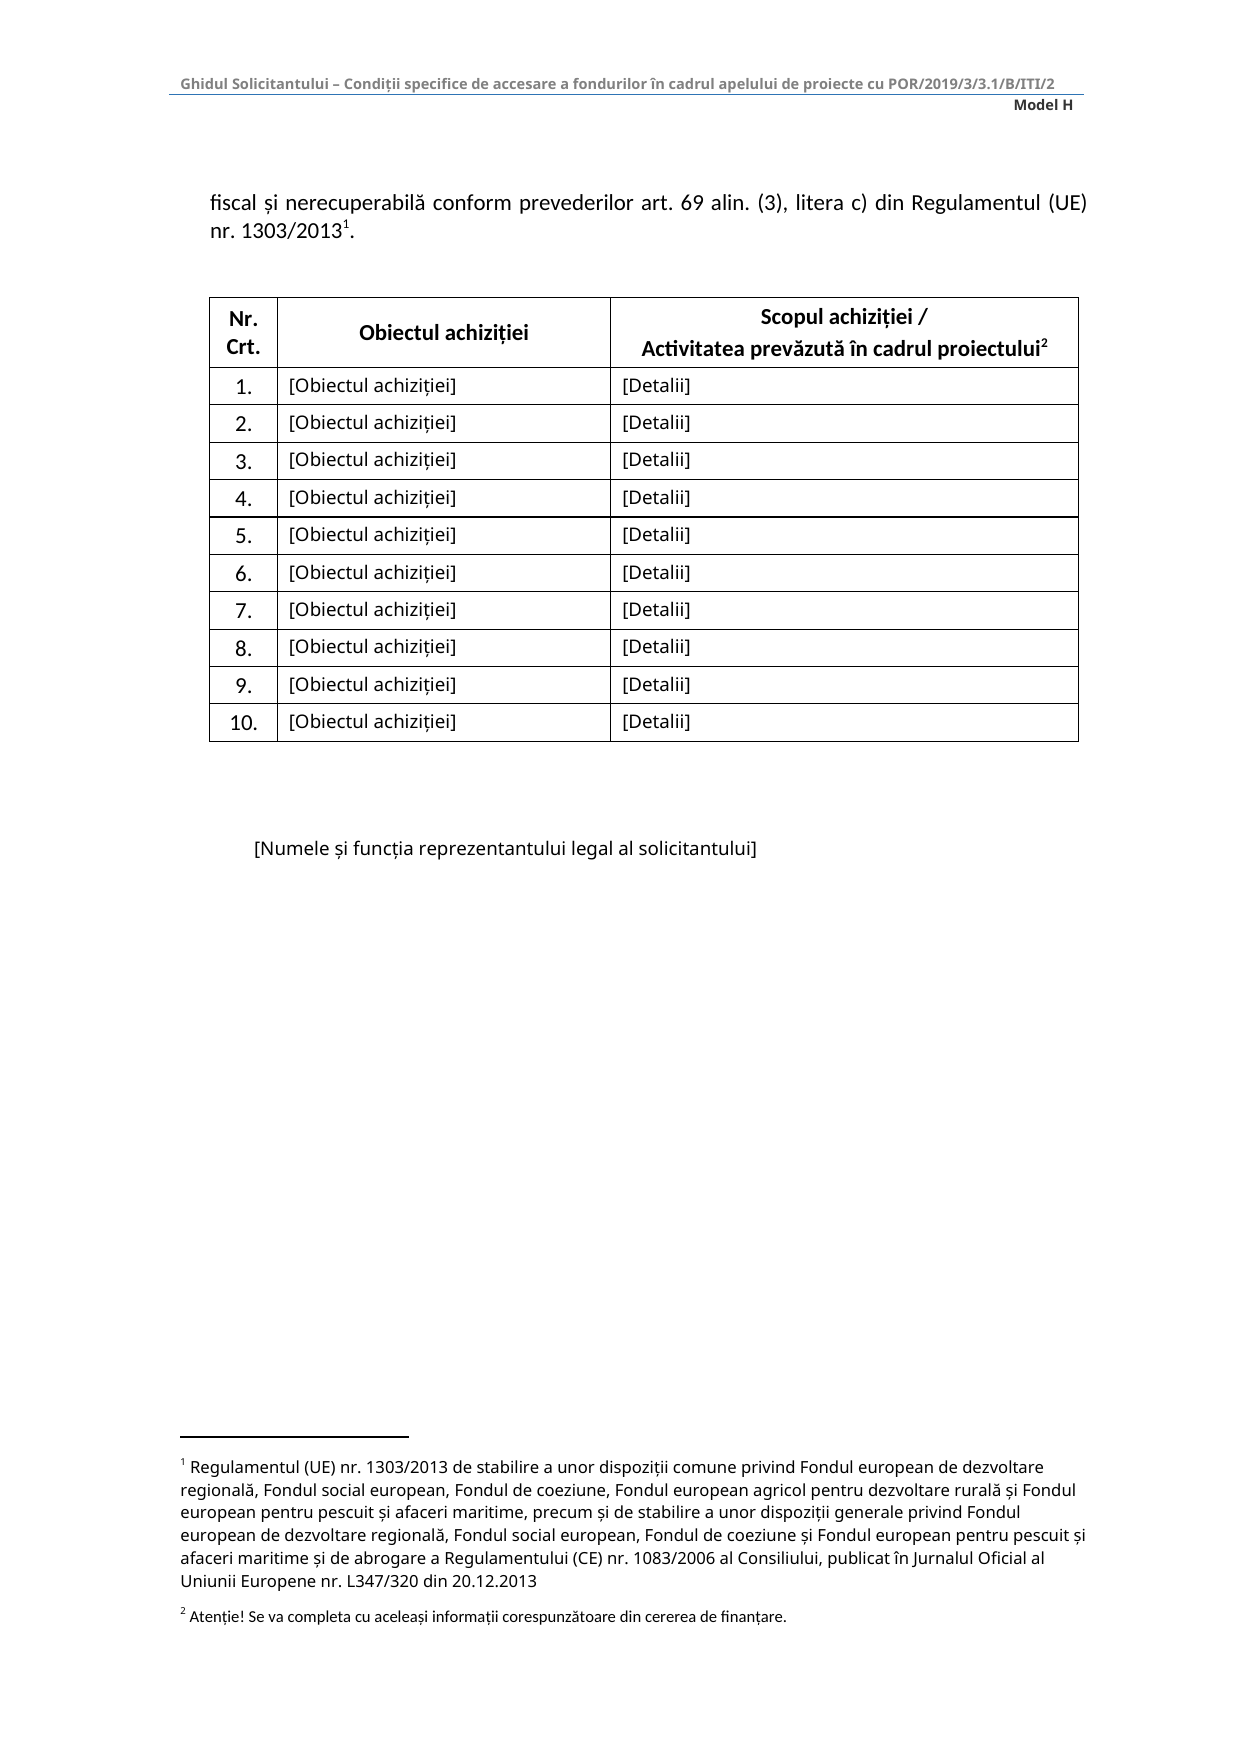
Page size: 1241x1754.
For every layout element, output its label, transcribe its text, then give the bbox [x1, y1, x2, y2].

table_cell [611, 405, 1078, 442]
table_cell [278, 480, 610, 516]
table_cell [278, 368, 610, 404]
table_cell 8. [210, 630, 277, 666]
table_cell 5. [210, 518, 277, 554]
table_cell [278, 630, 610, 666]
table_cell 2. [210, 405, 277, 442]
table_cell [278, 667, 610, 703]
table_cell [611, 630, 1078, 666]
table_cell [611, 368, 1078, 404]
table_cell [611, 704, 1078, 741]
table_cell 6. [210, 555, 277, 591]
table_cell [611, 667, 1078, 703]
table_cell 4. [210, 480, 277, 516]
table_cell 1. [210, 368, 277, 404]
table_cell 7. [210, 592, 277, 628]
table_cell 9. [210, 667, 277, 703]
table_header Scopul achiziției / Activitatea prevăzută în cadrul proiectului [611, 298, 1078, 367]
table_cell [278, 518, 610, 554]
table_cell [278, 592, 610, 628]
table_cell 10. [210, 704, 277, 741]
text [210, 188, 1090, 244]
table_cell [278, 704, 610, 741]
table_cell [611, 555, 1078, 591]
table_cell [611, 443, 1078, 479]
table_header Obiectul achiziției [278, 298, 610, 367]
table_cell [278, 555, 610, 591]
table_cell [278, 405, 610, 442]
table_cell 3. [210, 443, 277, 479]
table_cell [611, 518, 1078, 554]
table_cell [611, 592, 1078, 628]
table_cell [611, 480, 1078, 516]
table_header Nr. Crt. [210, 298, 277, 367]
table_cell [278, 443, 610, 479]
